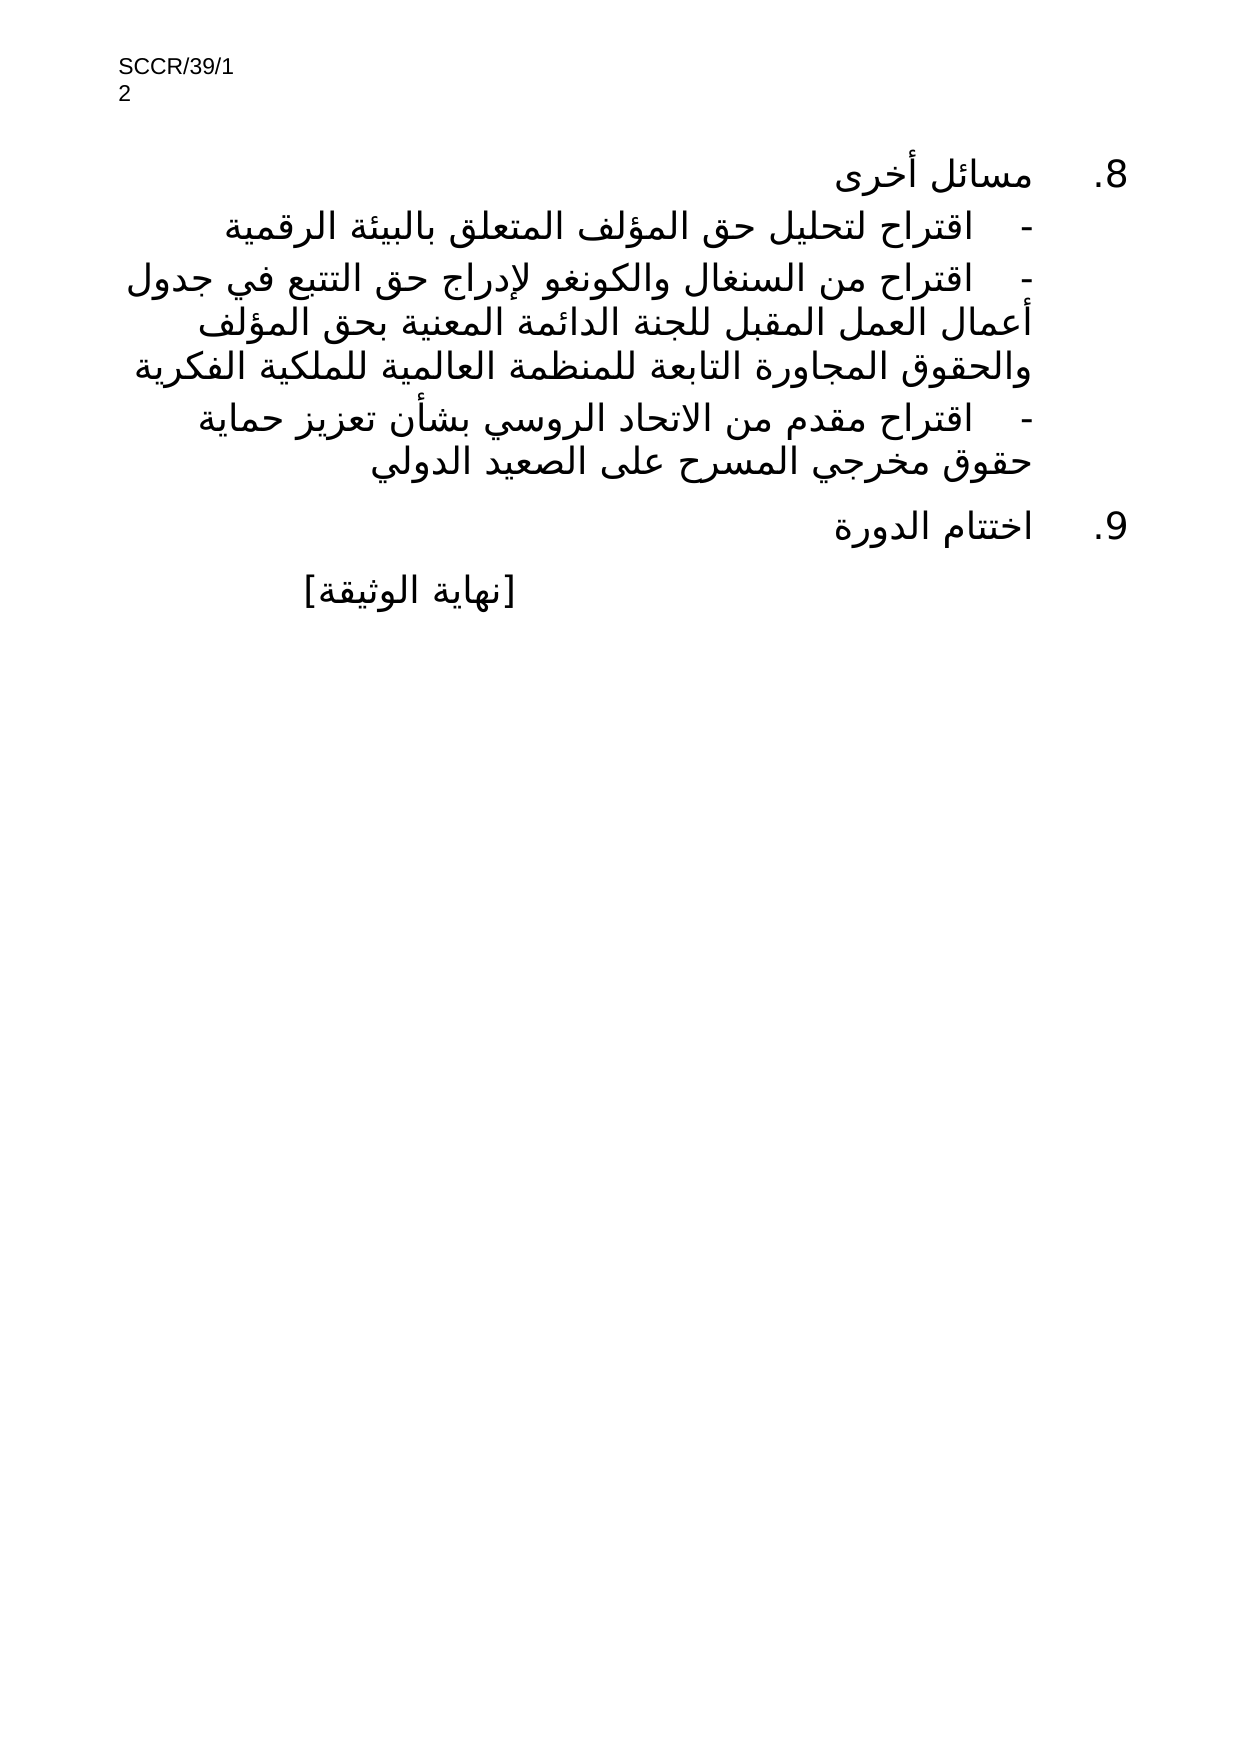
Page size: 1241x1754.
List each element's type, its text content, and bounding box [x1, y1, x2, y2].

text مسائل أخرى [118, 153, 1092, 197]
text - اقتراح من السنغال والكونغو لإدراج حق التتبع في جدول أعمال العمل المقبل للجنة الدائمة المعنية بحق المؤلف والحقوق المجاورة التابعة للمنظمة العالمية للملكية الفكرية [118, 257, 1033, 388]
text - اقتراح لتحليل حق المؤلف المتعلق بالبيئة الرقمية [118, 205, 1033, 249]
text - اقتراح مقدم من الاتحاد الروسي بشأن تعزيز حماية حقوق مخرجي المسرح على الصعيد الدولي [118, 396, 1033, 483]
text اختتام الدورة [118, 504, 1092, 548]
text [نهاية الوثيقة] [118, 569, 516, 612]
